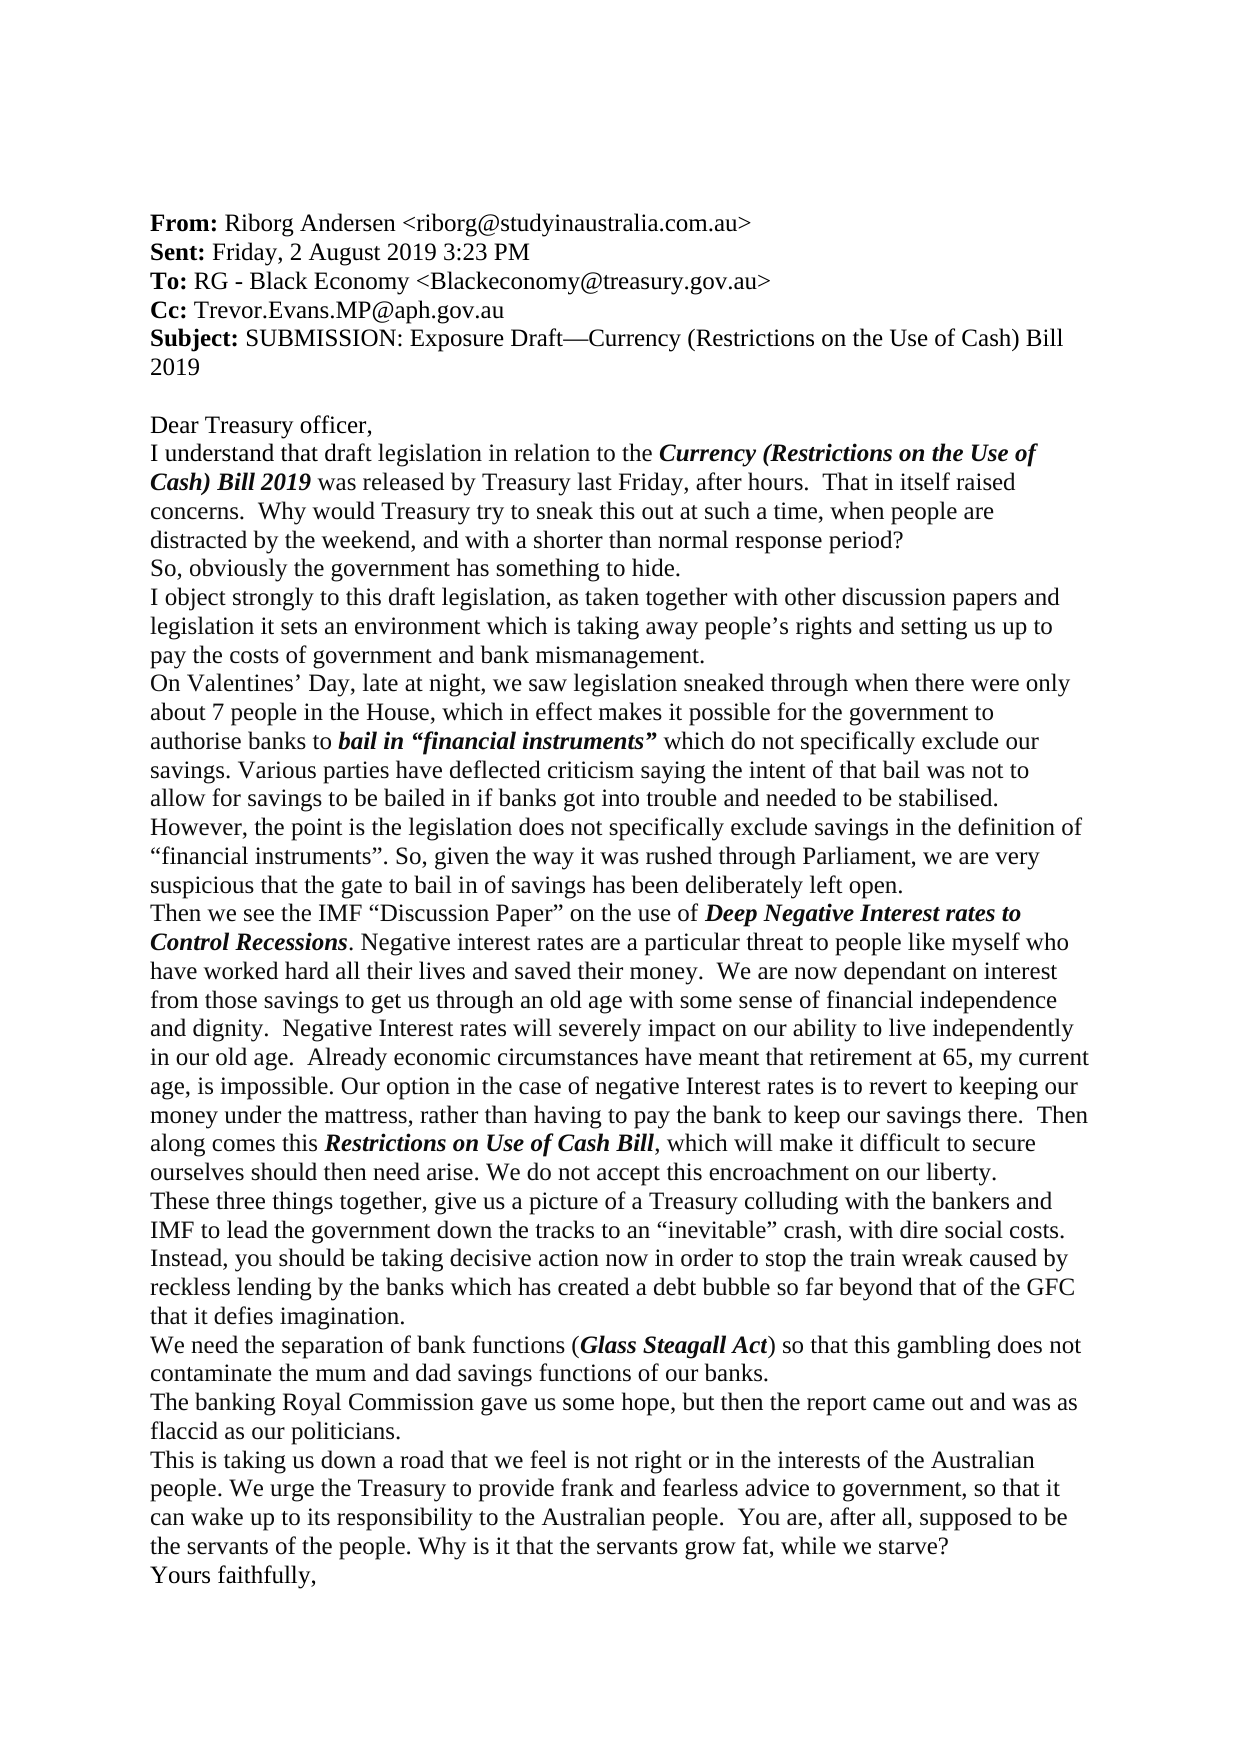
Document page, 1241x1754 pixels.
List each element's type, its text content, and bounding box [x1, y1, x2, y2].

text These three things together, give us a picture of a Treasury colluding with the bankers and IMF to lead the government down the tracks to an “inevitable” crash, with dire social costs. Instead, you should be taking decisive action now in order to stop the train wreak caused by reckless lending by the banks which has created a debt bubble so far beyond that of the GFC that it defies imagination. [150, 1186, 1090, 1330]
text On Valentines’ Day, late at night, we saw legislation sneaked through when there were only about 7 people in the House, which in effect makes it possible for the government to authorise banks to bail in “financial instruments” which do not specifically exclude our savings. Various parties have deflected criticism saying the intent of that bail was not to allow for savings to be bailed in if banks got into trouble and needed to be stabilised. However, the point is the legislation does not specifically exclude savings in the definition of “financial instruments”. So, given the way it was rushed through Parliament, we are very suspicious that the gate to bail in of savings has been deliberately left open. [150, 668, 1090, 898]
text So, obviously the government has something to hide. [150, 553, 1090, 582]
text I object strongly to this draft legislation, as taken together with other discussion papers and legislation it sets an environment which is taking away people’s rights and setting us up to pay the costs of government and bank mismanagement. [705, 582, 1090, 668]
text Yours faithfully, [150, 1560, 1090, 1588]
text This is taking us down a road that we feel is not right or in the interests of the Australian people. We urge the Treasury to provide frank and fearless advice to government, so that it can wake up to its responsibility to the Australian people. You are, after all, supposed to be the servants of the people. Why is it that the servants grow fat, while we starve? [150, 1445, 1090, 1560]
text I understand that draft legislation in relation to the Currency (Restrictions on the Use of Cash) Bill 2019 was released by Treasury last Friday, after hours. That in itself raised concerns. Why would Treasury try to sneak this out at such a time, when people are distracted by the weekend, and with a shorter than normal response period? [150, 438, 1090, 553]
text We need the separation of bank functions (Glass Steagall Act) so that this gambling does not contaminate the mum and dad savings functions of our banks. [150, 1330, 1090, 1387]
text Then we see the IMF “Discussion Paper” on the use of Deep Negative Interest rates to Control Recessions. Negative interest rates are a particular threat to people like myself who have worked hard all their lives and saved their money. We are now dependant on interest from those savings to get us through an old age with some sense of financial independence and dignity. Negative Interest rates will severely impact on our ability to live independently in our old age. Already economic circumstances have meant that retirement at 65, my current age, is impossible. Our option in the case of negative Interest rates is to revert to keeping our money under the mattress, rather than having to pay the bank to keep our savings there. Then along comes this Restrictions on Use of Cash Bill, which will make it difficult to secure ourselves should then need arise. We do not accept this encroachment on our liberty. [150, 898, 1090, 1186]
text The banking Royal Commission gave us some hope, but then the report came out and was as flaccid as our politicians. [401, 1387, 1090, 1445]
text From: Riborg Andersen <riborg@studyinaustralia.com.au> Sent: Friday, 2 August 2019 3:23 PM To: RG - Black Economy <Blackeconomy@treasury.gov.au> Cc: Trevor.Evans.MP@aph.gov.au Subject: SUBMISSION: Exposure Draft—Currency (Restrictions on the Use of Cash) Bill 2019 [150, 208, 1090, 381]
text Dear Treasury officer, [150, 410, 1090, 438]
